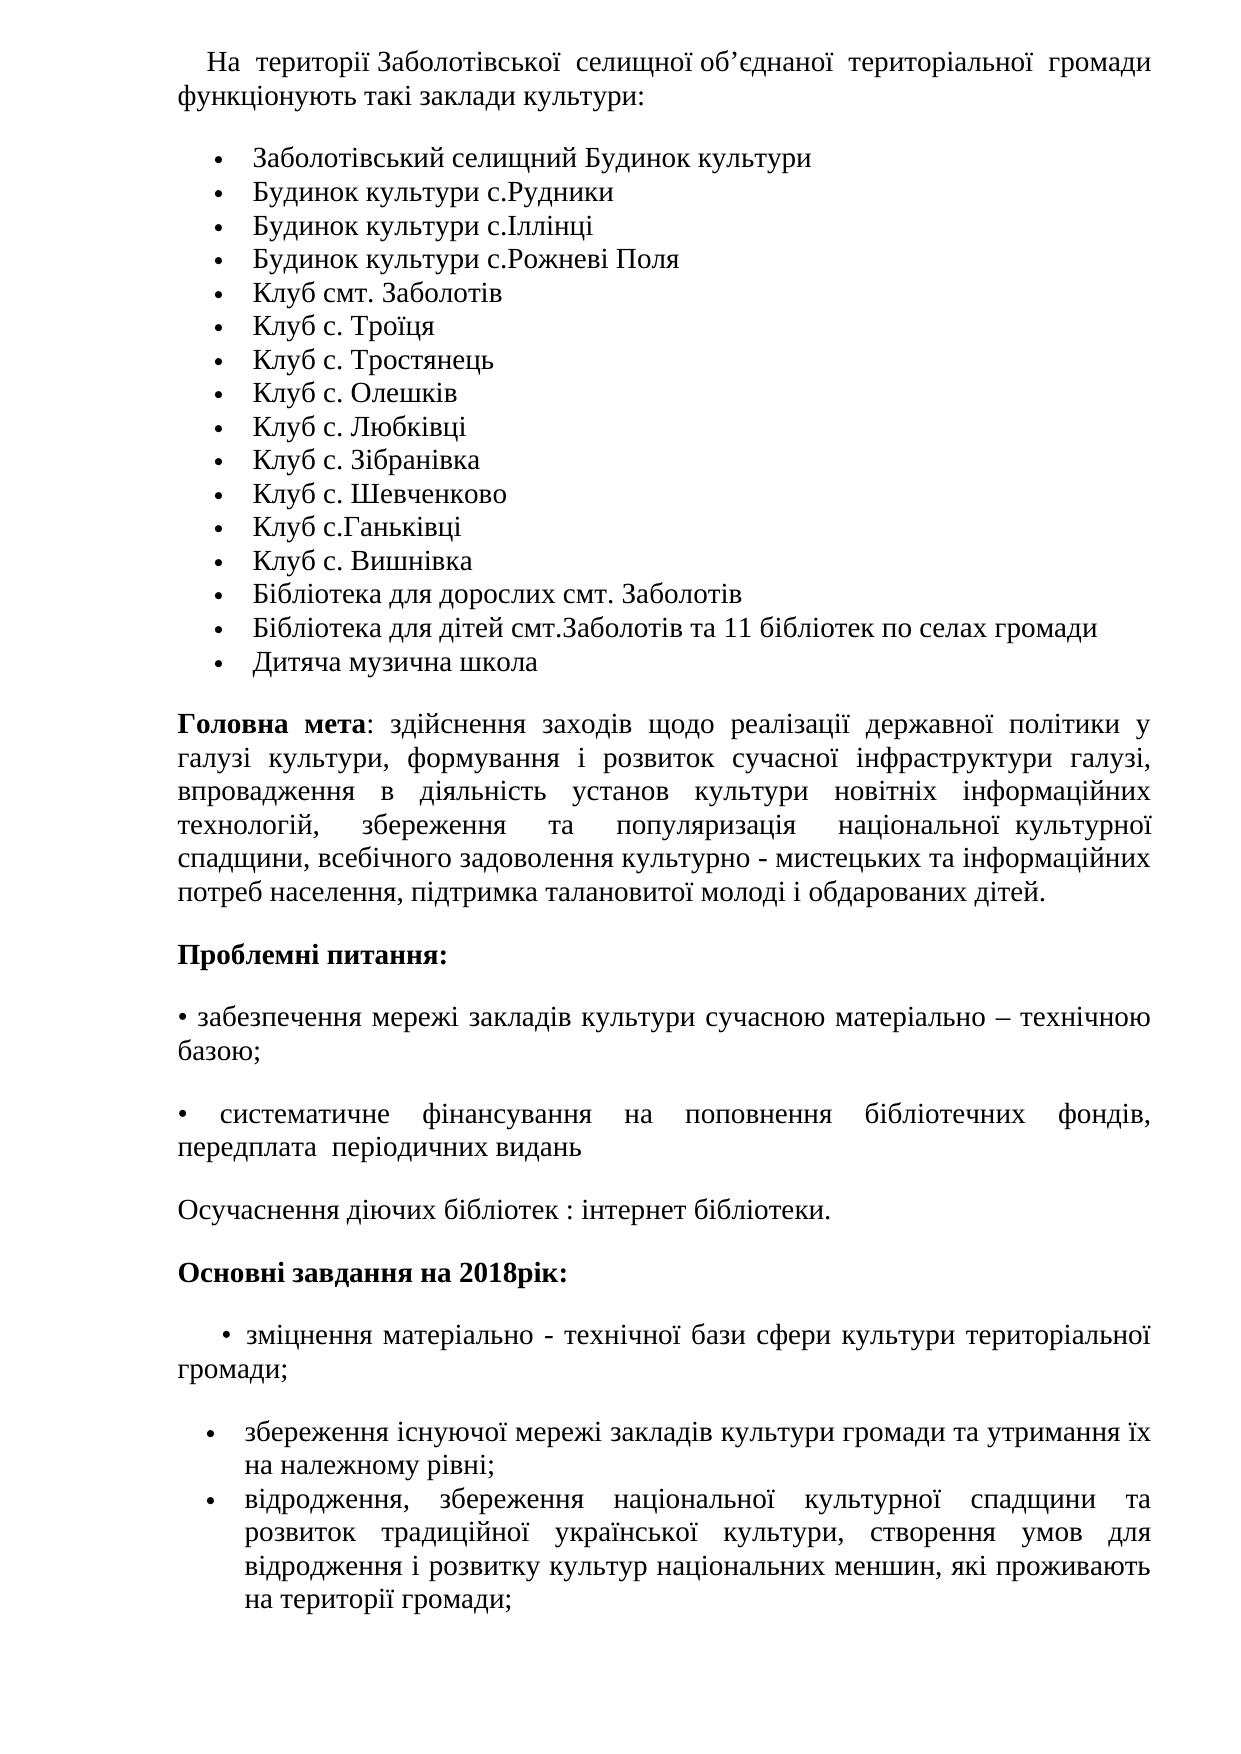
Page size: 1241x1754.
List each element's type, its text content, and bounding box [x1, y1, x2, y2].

list Клуб с.Ганьківці [215, 509, 1152, 543]
text Головна мета: здійснення заходів щодо реалізації державної політики у галузі культури, формування і розвиток сучасної інфраструктури галузі, впровадження в діяльність установ культури новітніх інформаційних технологій, збереження та популяризація національної культурної спадщини, всебічного задоволення культурно - мистецьких та інформаційних потреб населення, підтримка талановитої молоді і обдарованих дітей. [177, 706, 1152, 908]
text На території Заболотівської селищної об’єднаної територіальної громади функціонують такі заклади культури: [177, 44, 1152, 111]
text • зміцнення матеріально - технічної бази сфери культури територіальної громади; [177, 1317, 1152, 1384]
list Клуб с. Олешків [215, 375, 1152, 409]
list Клуб с. Зібранівка [215, 442, 1152, 476]
list Клуб с. Вишнівка [215, 543, 1152, 577]
list Клуб с. Шевченково [215, 476, 1152, 509]
text Проблемні питання: [177, 937, 1152, 970]
list Клуб с. Любківці [215, 409, 1152, 442]
list відродження, збереження національної культурної спадщини та розвиток традиційної української культури, створення умов для відродження і розвитку культур національних меншин, які проживають на території громади; [207, 1481, 1152, 1615]
list Будинок культури с.Рожневі Поля [215, 241, 1152, 275]
list Клуб с. Тростянець [215, 342, 1152, 375]
text • систематичне фінансування на поповнення бібліотечних фондів, передплата періодичних видань [177, 1096, 1152, 1163]
list Клуб смт. Заболотів [215, 275, 1152, 308]
list Заболотівський селищний Будинок культури [215, 141, 1152, 174]
list Бібліотека для дітей смт.Заболотів та 11 бібліотек по селах громади [215, 610, 1152, 644]
list Будинок культури с.Рудники [215, 174, 1152, 208]
list Клуб с. Троїця [215, 308, 1152, 342]
list збереження існуючої мережі закладів культури громади та утримання їх на належному рівні; [207, 1414, 1152, 1481]
text Основні завдання на 2018рік: [177, 1255, 1152, 1288]
list Будинок культури с.Іллінці [215, 208, 1152, 241]
text Осучаснення діючих бібліотек : інтернет бібліотеки. [177, 1192, 1152, 1226]
list Бібліотека для дорослих смт. Заболотів [215, 577, 1152, 610]
list Дитяча музична школа [215, 644, 1152, 677]
text • забезпечення мережі закладів культури сучасною матеріально – технічною базою; [177, 999, 1152, 1067]
